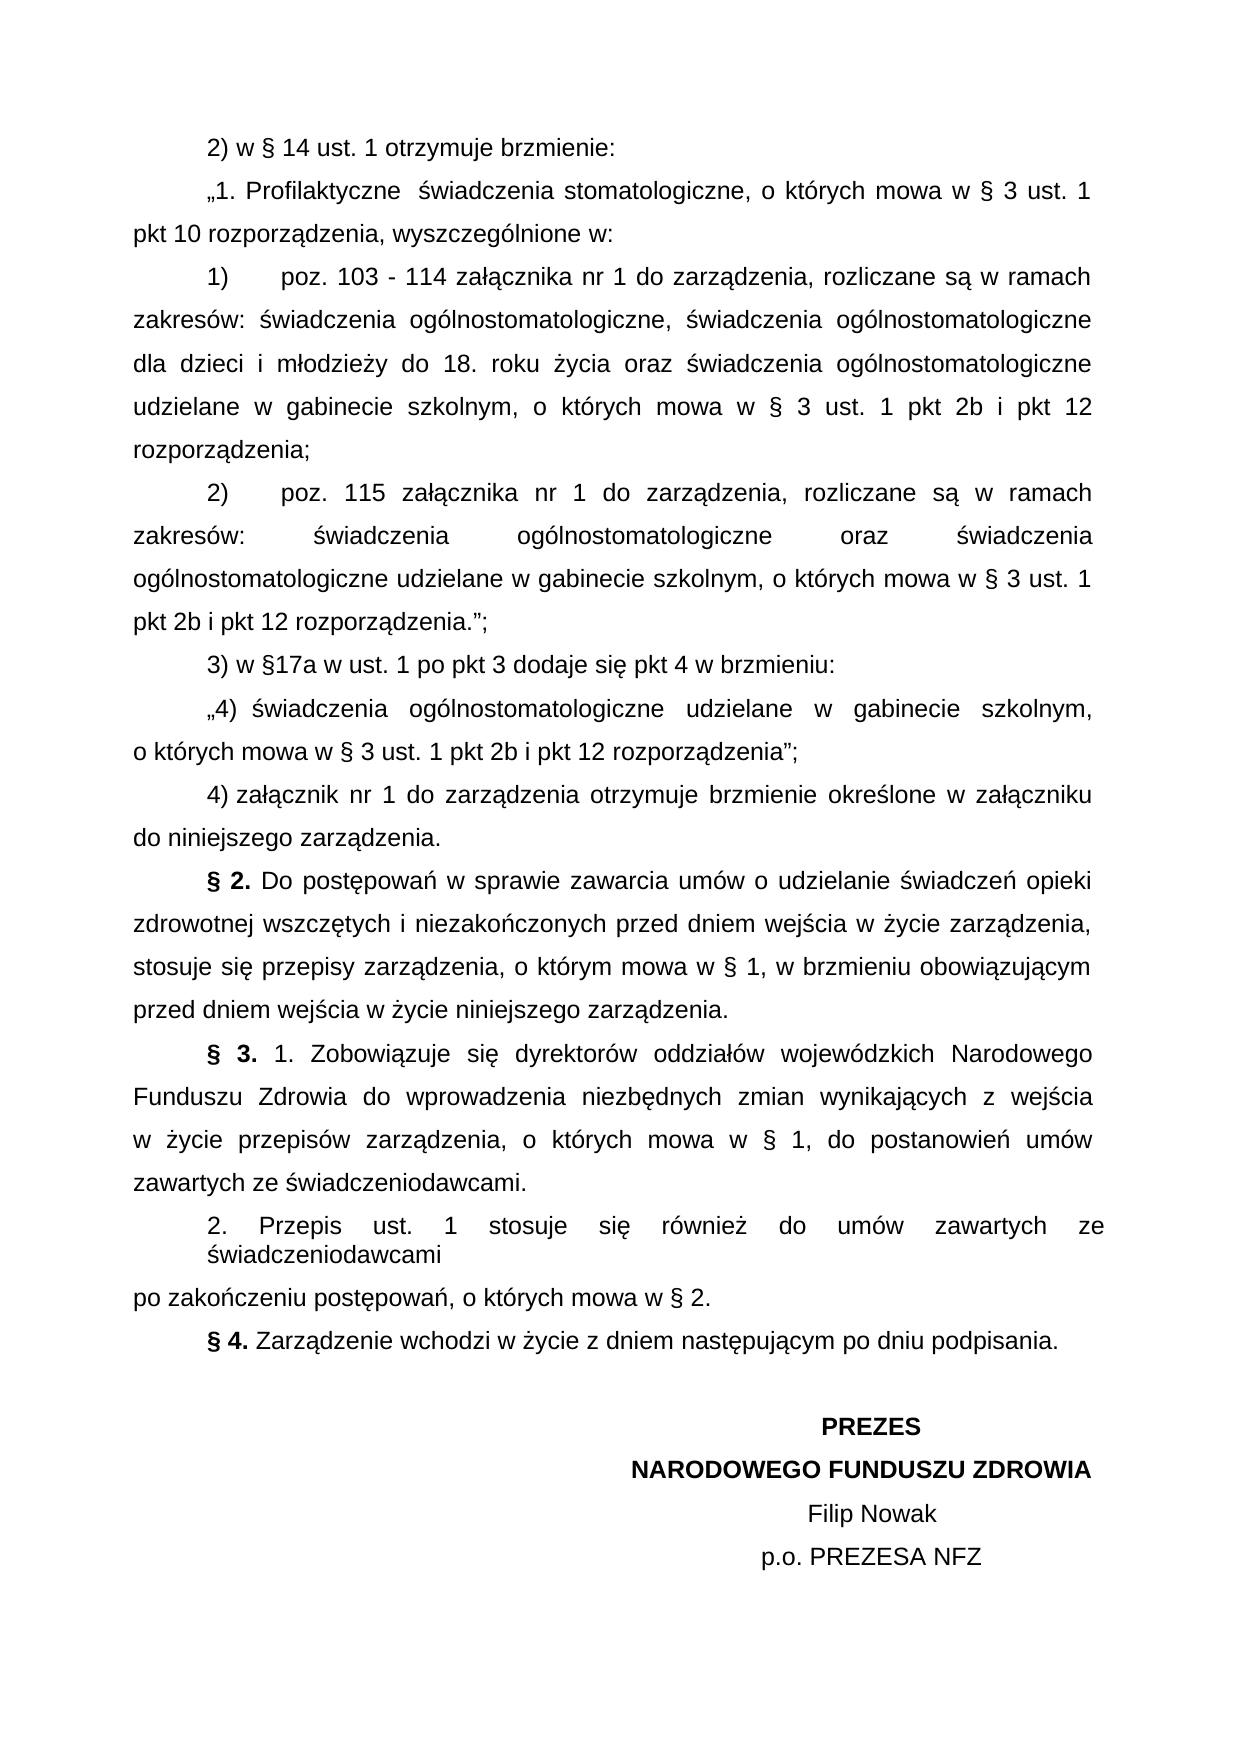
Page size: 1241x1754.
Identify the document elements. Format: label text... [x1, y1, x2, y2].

text „1. Profilaktyczne świadczenia stomatologiczne, o których mowa w § 3 ust. 1 pkt 10 rozporządzenia, wyszczególnione w: [133, 176, 1093, 248]
text § 2. Do postępowań w sprawie zawarcia umów o udzielanie świadczeń opieki zdrowotnej wszczętych i niezakończonych przed dniem wejścia w życie zarządzenia, stosuje się przepisy zarządzenia, o którym mowa w § 1, w brzmieniu obowiązującym przed dniem wejścia w życie niniejszego zarządzenia. [133, 866, 1093, 1024]
list w §17a w ust. 1 po pkt 3 dodaje się pkt 4 w brzmieniu: [207, 650, 1105, 679]
text „4) świadczenia ogólnostomatologiczne udzielane w gabinecie szkolnym, o których mowa w § 3 ust. 1 pkt 2b i pkt 12 rozporządzenia”; [133, 693, 1093, 765]
text Filip Nowak [121, 1499, 937, 1527]
list załącznik nr 1 do zarządzenia otrzymuje brzmienie określone w załączniku do niniejszego zarządzenia. [133, 780, 1093, 852]
list w § 14 ust. 1 otrzymuje brzmienie: [207, 133, 1105, 162]
text § 3. 1. Zobowiązuje się dyrektorów oddziałów wojewódzkich Narodowego Funduszu Zdrowia do wprowadzenia niezbędnych zmian wynikających z wejścia w życie przepisów zarządzenia, o których mowa w § 1, do postanowień umów zawartych ze świadczeniodawcami. [133, 1038, 1093, 1197]
list poz. 103 - 114 załącznika nr 1 do zarządzenia, rozliczane są w ramach zakresów: świadczenia ogólnostomatologiczne, świadczenia ogólnostomatologiczne dla dzieci i młodzieży do 18. roku życia oraz świadczenia ogólnostomatologiczne udzielane w gabinecie szkolnym, o których mowa w § 3 ust. 1 pkt 2b i pkt 12 rozporządzenia; [133, 262, 1093, 463]
text p.o. PREZESA NFZ [761, 1542, 1105, 1571]
text 2. Przepis ust. 1 stosuje się również do umów zawartych ze świadczeniodawcami [207, 1211, 1105, 1268]
list poz. 115 załącznika nr 1 do zarządzenia, rozliczane są w ramach zakresów: świadczenia ogólnostomatologiczne oraz świadczenia ogólnostomatologiczne udzielane w gabinecie szkolnym, o których mowa w § 3 ust. 1 pkt 2b i pkt 12 rozporządzenia.”; [133, 478, 1093, 636]
subtitle PREZES NARODOWEGO FUNDUSZU ZDROWIA [631, 1412, 1105, 1484]
text po zakończeniu postępowań, o których mowa w § 2. [133, 1283, 1105, 1312]
text § 4. Zarządzenie wchodzi w życie z dniem następującym po dniu podpisania. [207, 1326, 1105, 1355]
